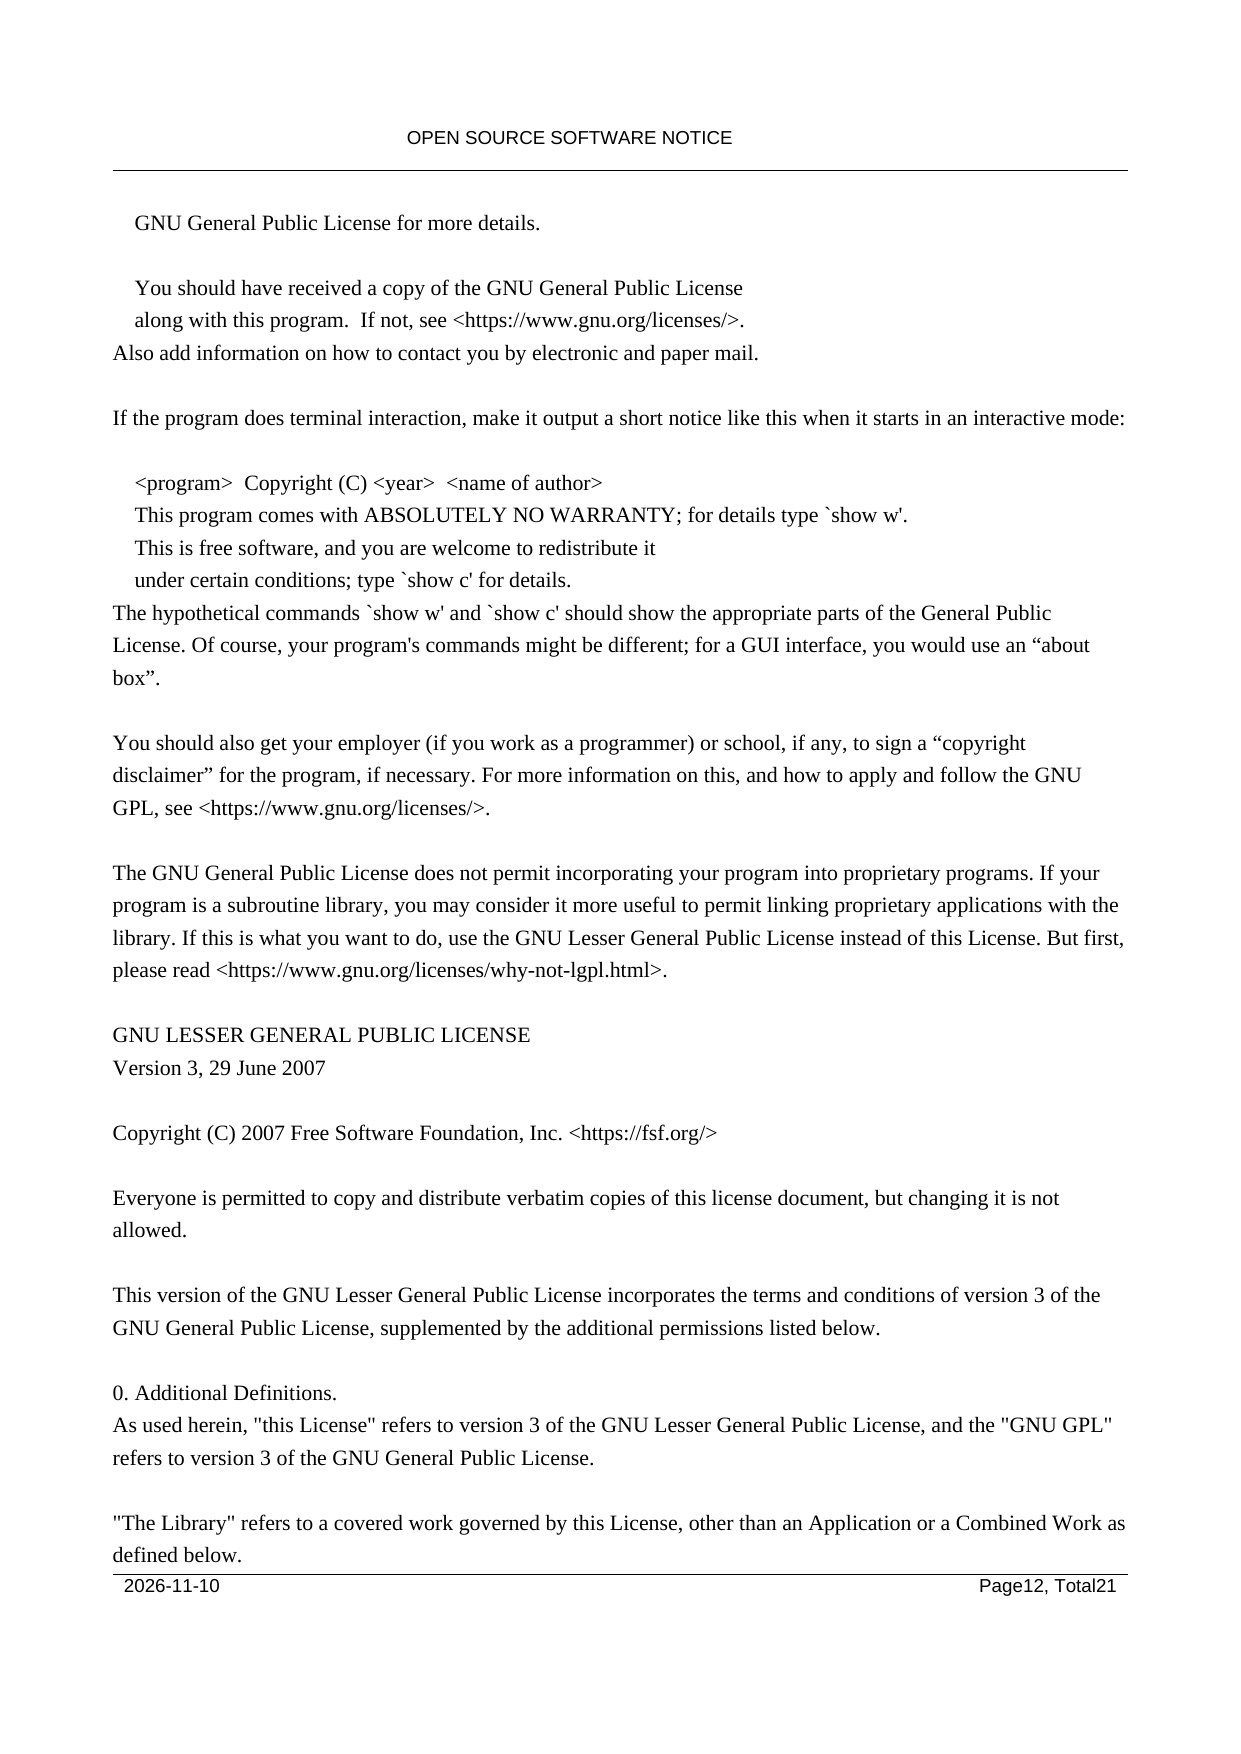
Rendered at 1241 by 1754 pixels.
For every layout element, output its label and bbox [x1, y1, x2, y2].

text [112, 206, 1128, 1571]
